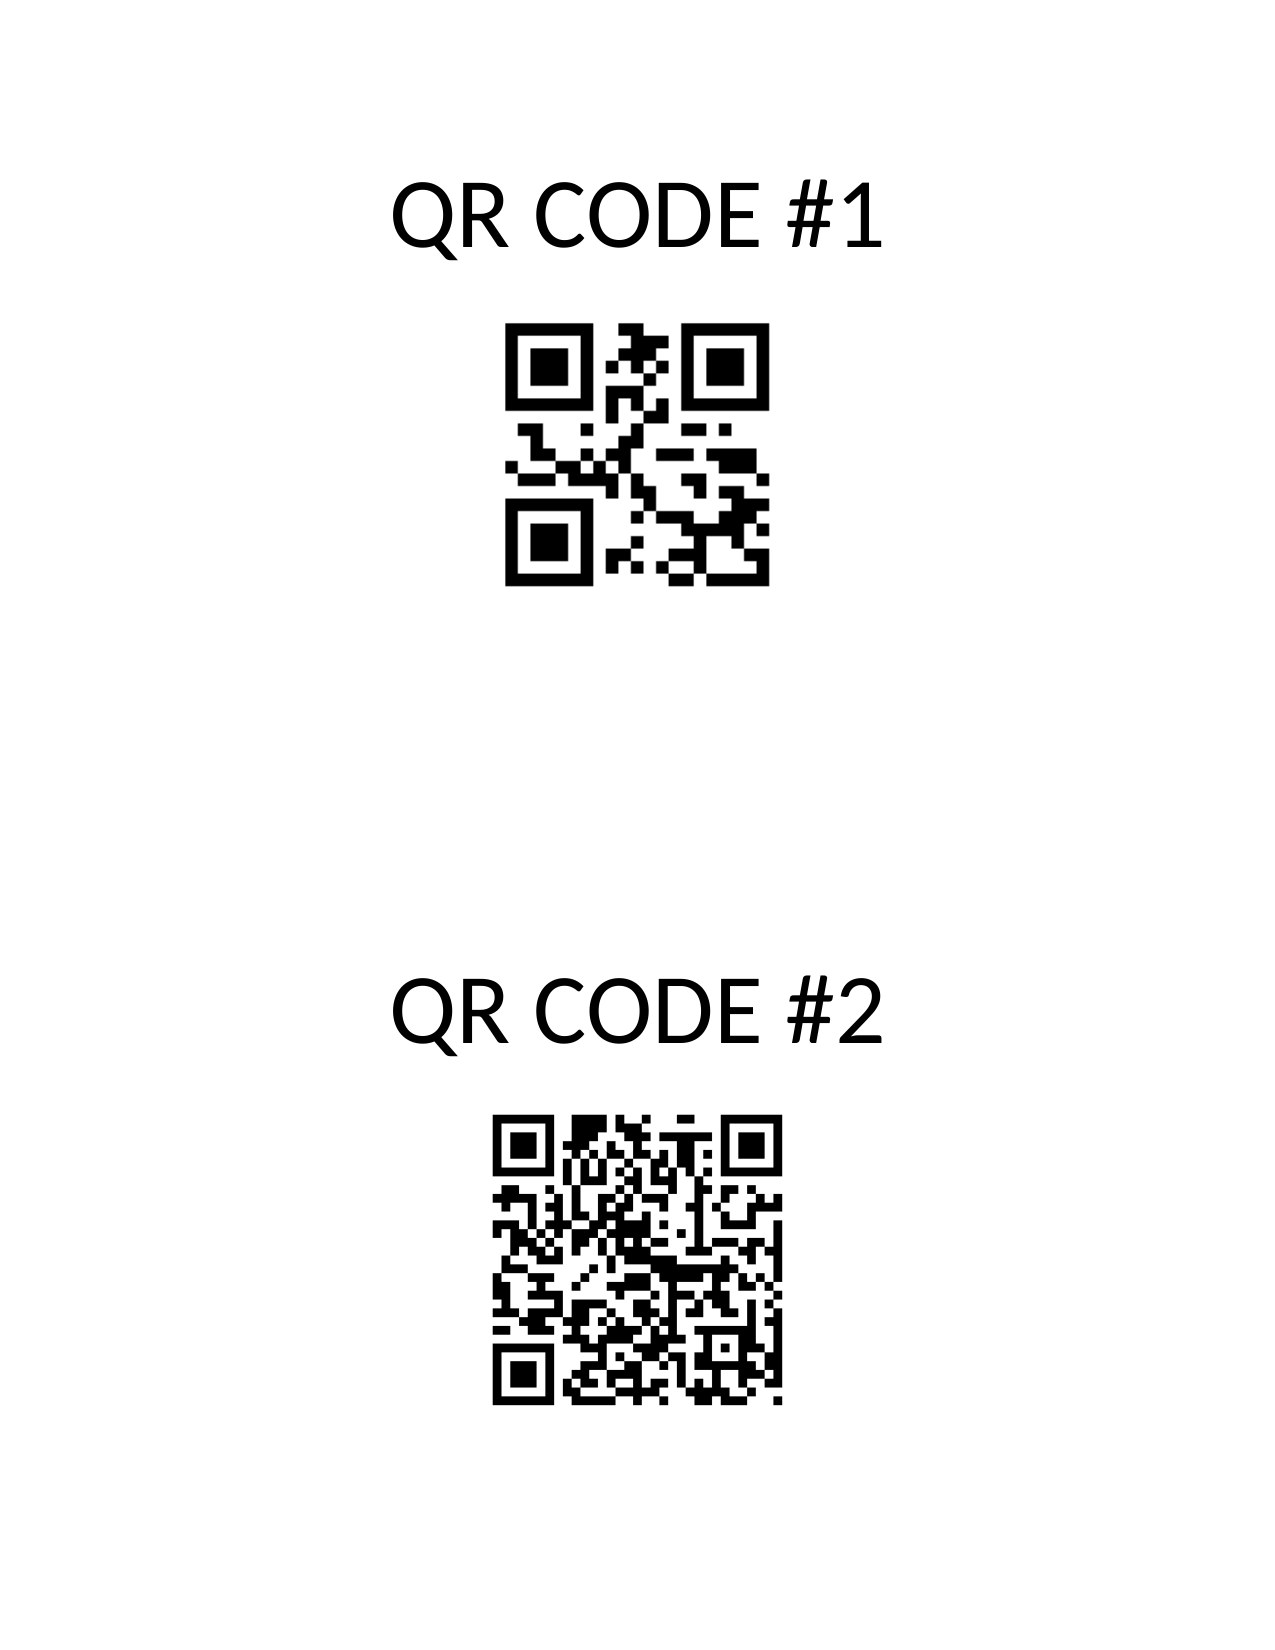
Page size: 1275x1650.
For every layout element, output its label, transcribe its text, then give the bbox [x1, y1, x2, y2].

text QR CODE #2 [150, 946, 1125, 1068]
picture [493, 311, 782, 599]
picture [484, 1107, 791, 1414]
text QR CODE #1 [150, 150, 1125, 272]
